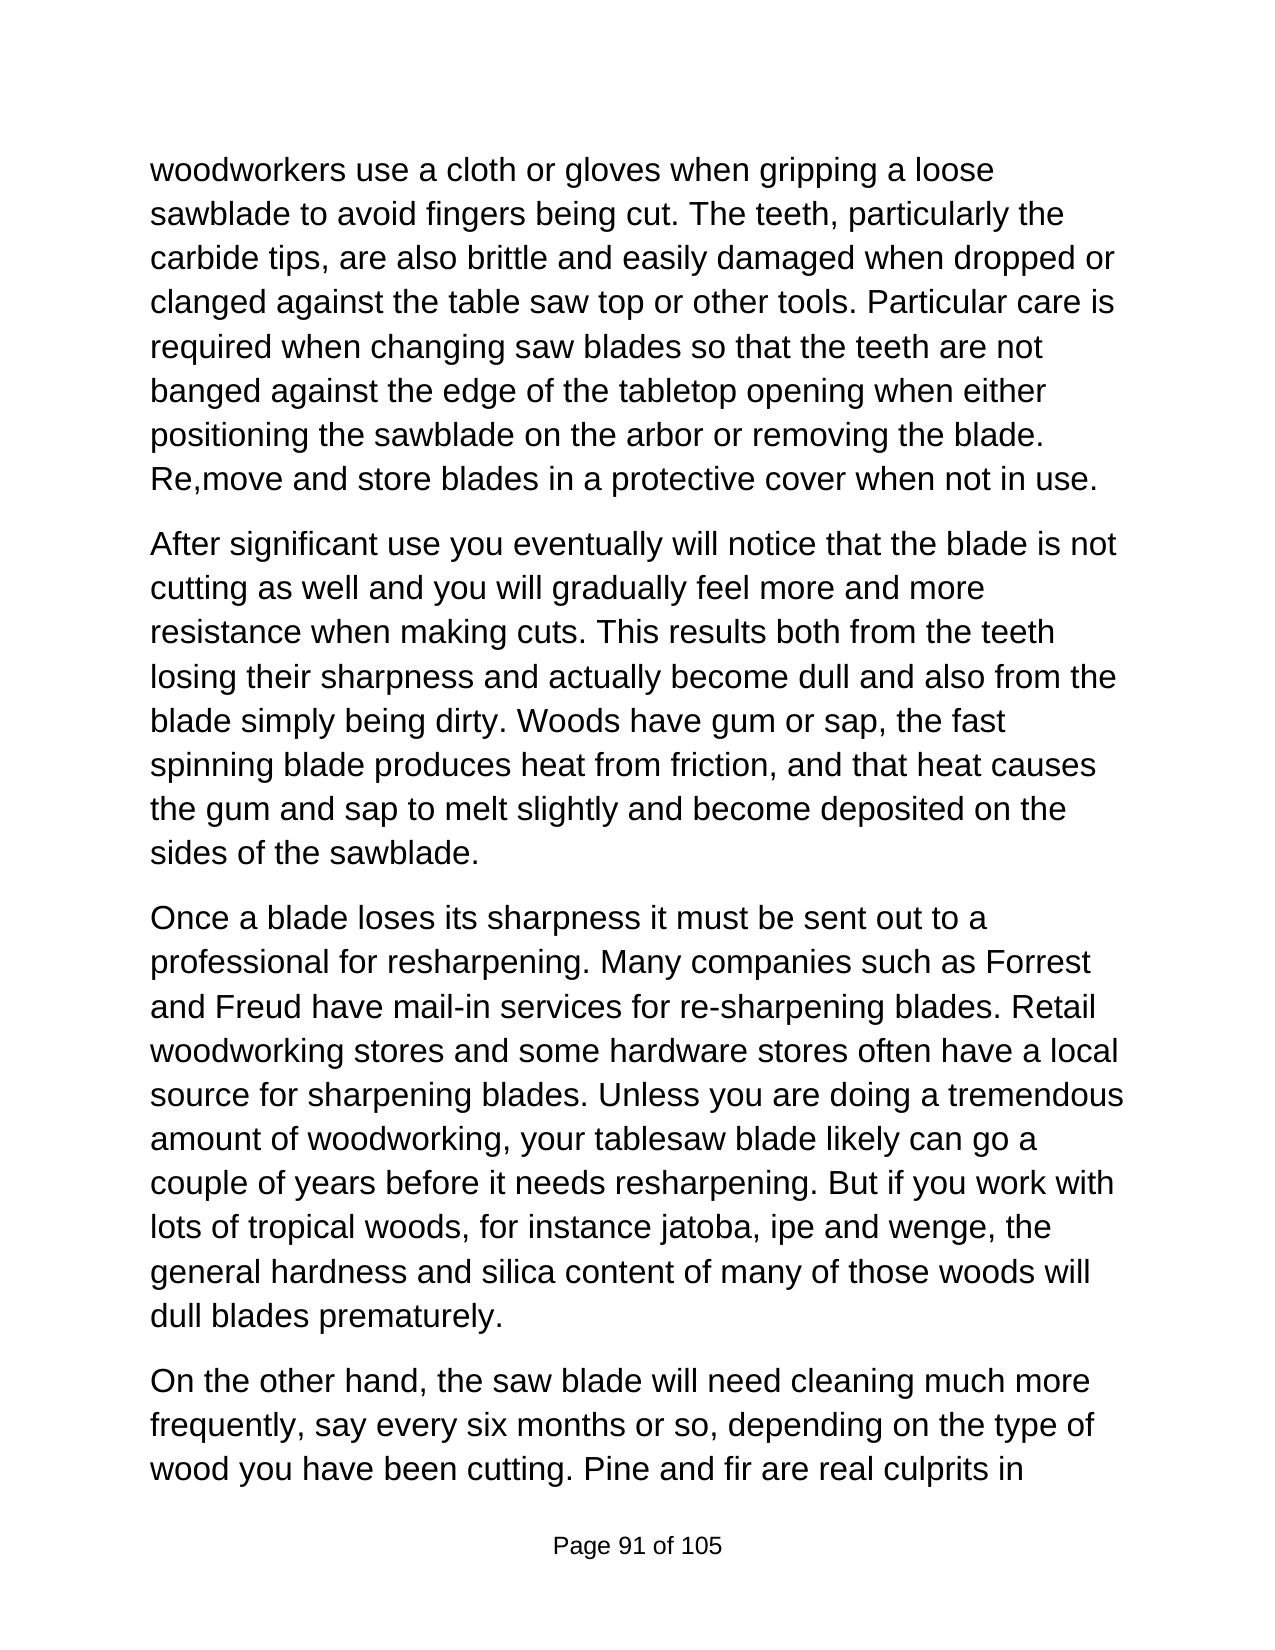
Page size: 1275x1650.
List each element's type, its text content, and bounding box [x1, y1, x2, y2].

text Once a blade loses its sharpness it must be sent out to a professional for resharpening. Many companies such as Forrest and Freud have mail-in services for re-sharpening blades. Retail woodworking stores and some hardware stores often have a local source for sharpening blades. Unless you are doing a tremendous amount of woodworking, your tablesaw blade likely can go a couple of years before it needs resharpening. But if you work with lots of tropical woods, for instance jatoba, ipe and wenge, the general hardness and silica content of many of those woods will dull blades prematurely. [150, 898, 1125, 1334]
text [150, 150, 1125, 498]
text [150, 1361, 1125, 1488]
text After significant use you eventually will notice that the blade is not cutting as well and you will gradually feel more and more resistance when making cuts. This results both from the teeth losing their sharpness and actually become dull and also from the blade simply being dirty. Woods have gum or sap, the fast spinning blade produces heat from friction, and that heat causes the gum and sap to melt slightly and become deposited on the sides of the sawblade. [150, 524, 1125, 872]
